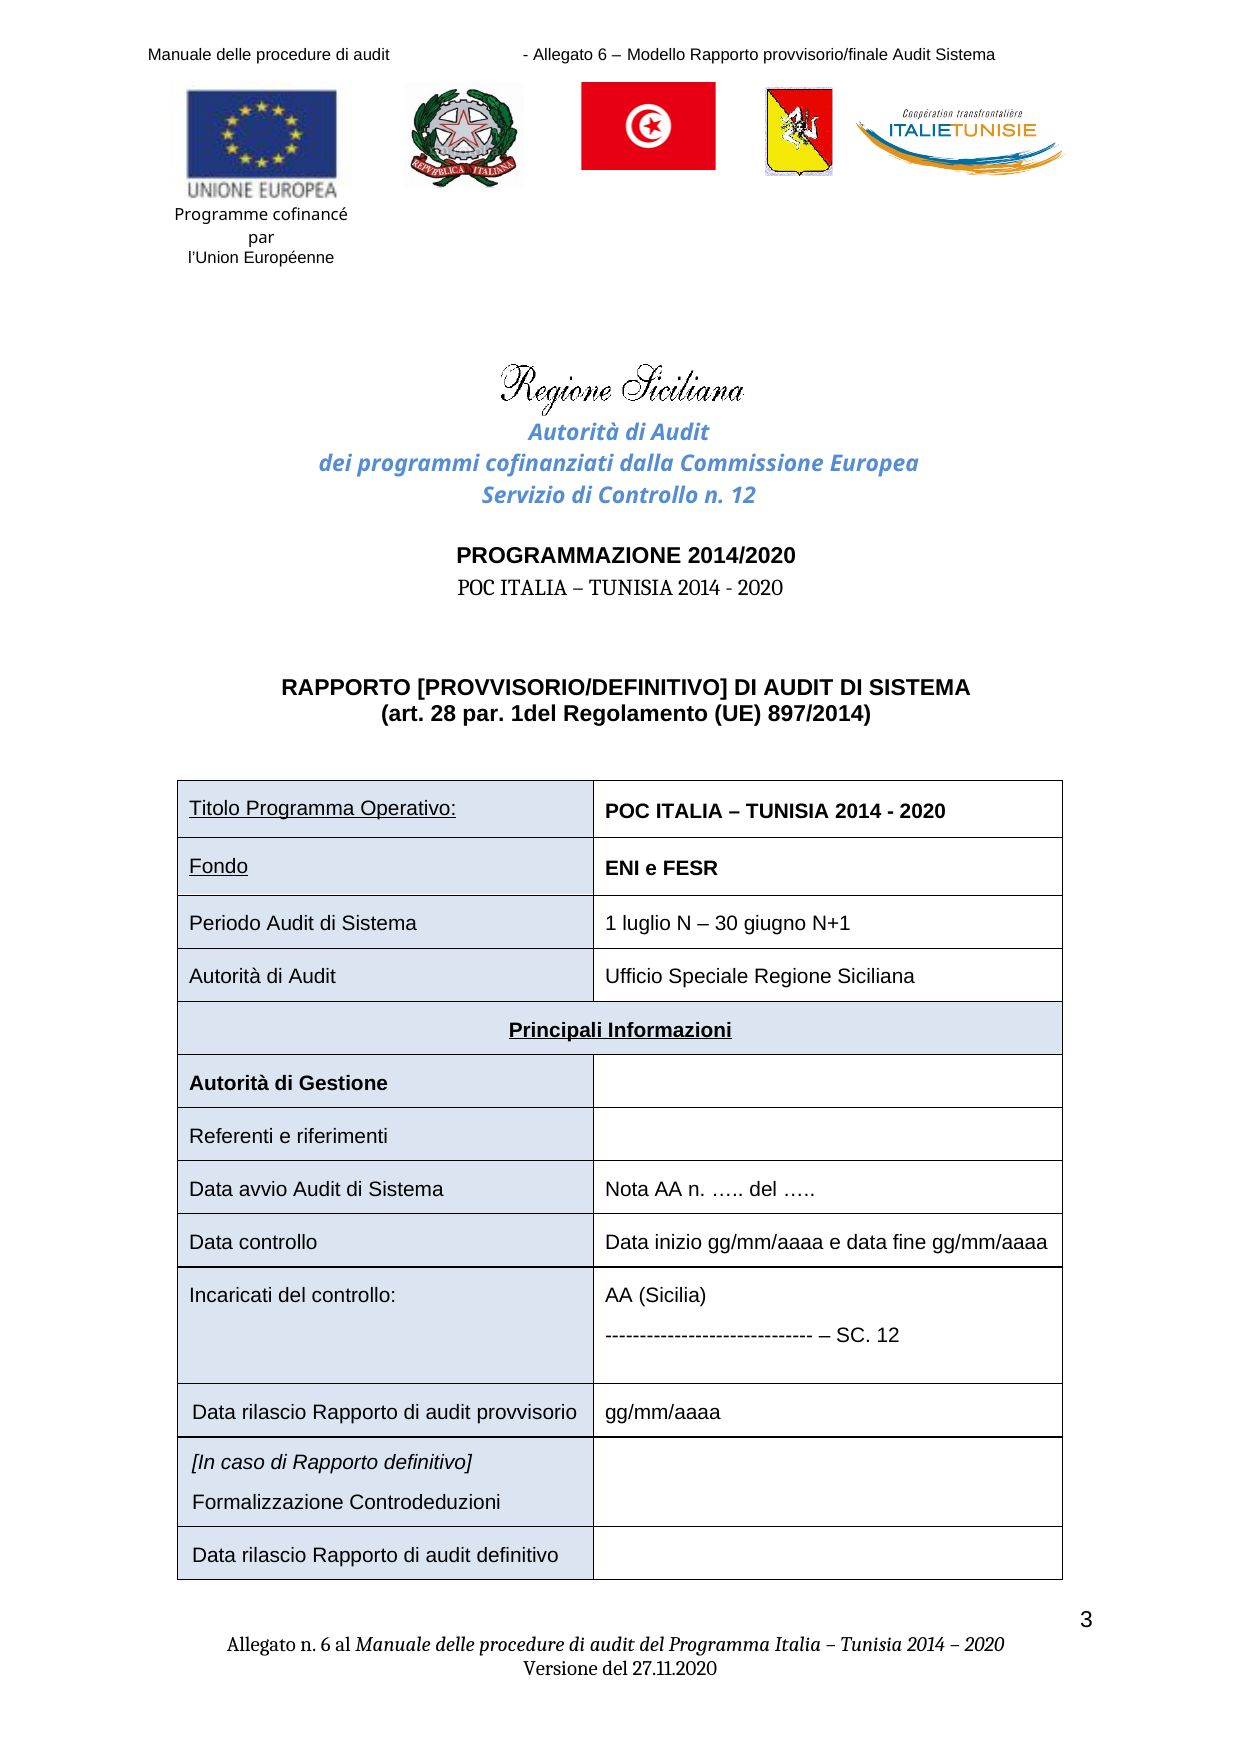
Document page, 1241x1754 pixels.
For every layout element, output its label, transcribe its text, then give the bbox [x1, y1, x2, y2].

table_cell Referenti e riferimenti [178, 1108, 593, 1160]
table_cell AA (Sicilia) ------------------------------ – SC. 12 [594, 1268, 1062, 1383]
table_cell [594, 1438, 1062, 1526]
picture [496, 364, 745, 416]
table_header Titolo Programma Operativo: [178, 781, 593, 837]
table_cell Data avvio Audit di Sistema [178, 1161, 593, 1213]
table_cell Autorità di Audit [178, 949, 593, 1001]
table_cell Data controllo [178, 1214, 593, 1266]
table_cell [594, 1108, 1062, 1160]
table_cell Data rilascio Rapporto di audit definitivo [178, 1527, 593, 1579]
table_cell [594, 1055, 1062, 1107]
text PROGRAMMAZIONE 2014/2020 [148, 542, 1104, 569]
table_cell Data inizio gg/mm/aaaa e data fine gg/mm/aaaa [594, 1214, 1062, 1266]
table_header POC ITALIA – TUNISIA 2014 - 2020 [594, 781, 1062, 837]
table_cell Fondo [178, 838, 593, 894]
picture [847, 82, 1075, 197]
table_cell [594, 1527, 1062, 1579]
table_cell [In caso di Rapporto definitivo] Formalizzazione Controdeduzioni [178, 1438, 593, 1526]
table_cell Incaricati del controllo: [178, 1268, 593, 1383]
text RAPPORTO [PROVVISORIO/DEFINITIVO] DI AUDIT DI SISTEMA [148, 673, 1104, 700]
picture [581, 82, 716, 170]
text Autorità di Audit [148, 416, 1092, 447]
table_cell gg/mm/aaaa [594, 1384, 1062, 1436]
picture [403, 82, 524, 188]
table_cell Autorità di Gestione [178, 1055, 593, 1107]
table_cell Ufficio Speciale Regione Siciliana [594, 949, 1062, 1001]
picture [170, 82, 352, 203]
table_cell Data rilascio Rapporto di audit provvisorio [178, 1384, 593, 1436]
table_cell Principali Informazioni [178, 1002, 1062, 1054]
text Servizio di Controllo n. 12 [148, 478, 1092, 510]
text (art. 28 par. 1del Regolamento (UE) 897/2014) [148, 700, 1104, 726]
text dei programmi cofinanziati dalla Commissione Europea [148, 447, 1092, 478]
table_cell Periodo Audit di Sistema [178, 896, 593, 948]
table_cell Nota AA n. ….. del ….. [594, 1161, 1062, 1213]
text POC ITALIA – TUNISIA 2014 - 2020 [148, 575, 1092, 601]
picture [765, 87, 833, 176]
table_cell 1 luglio N – 30 giugno N+1 [594, 896, 1062, 948]
table_cell ENI e FESR [594, 838, 1062, 894]
